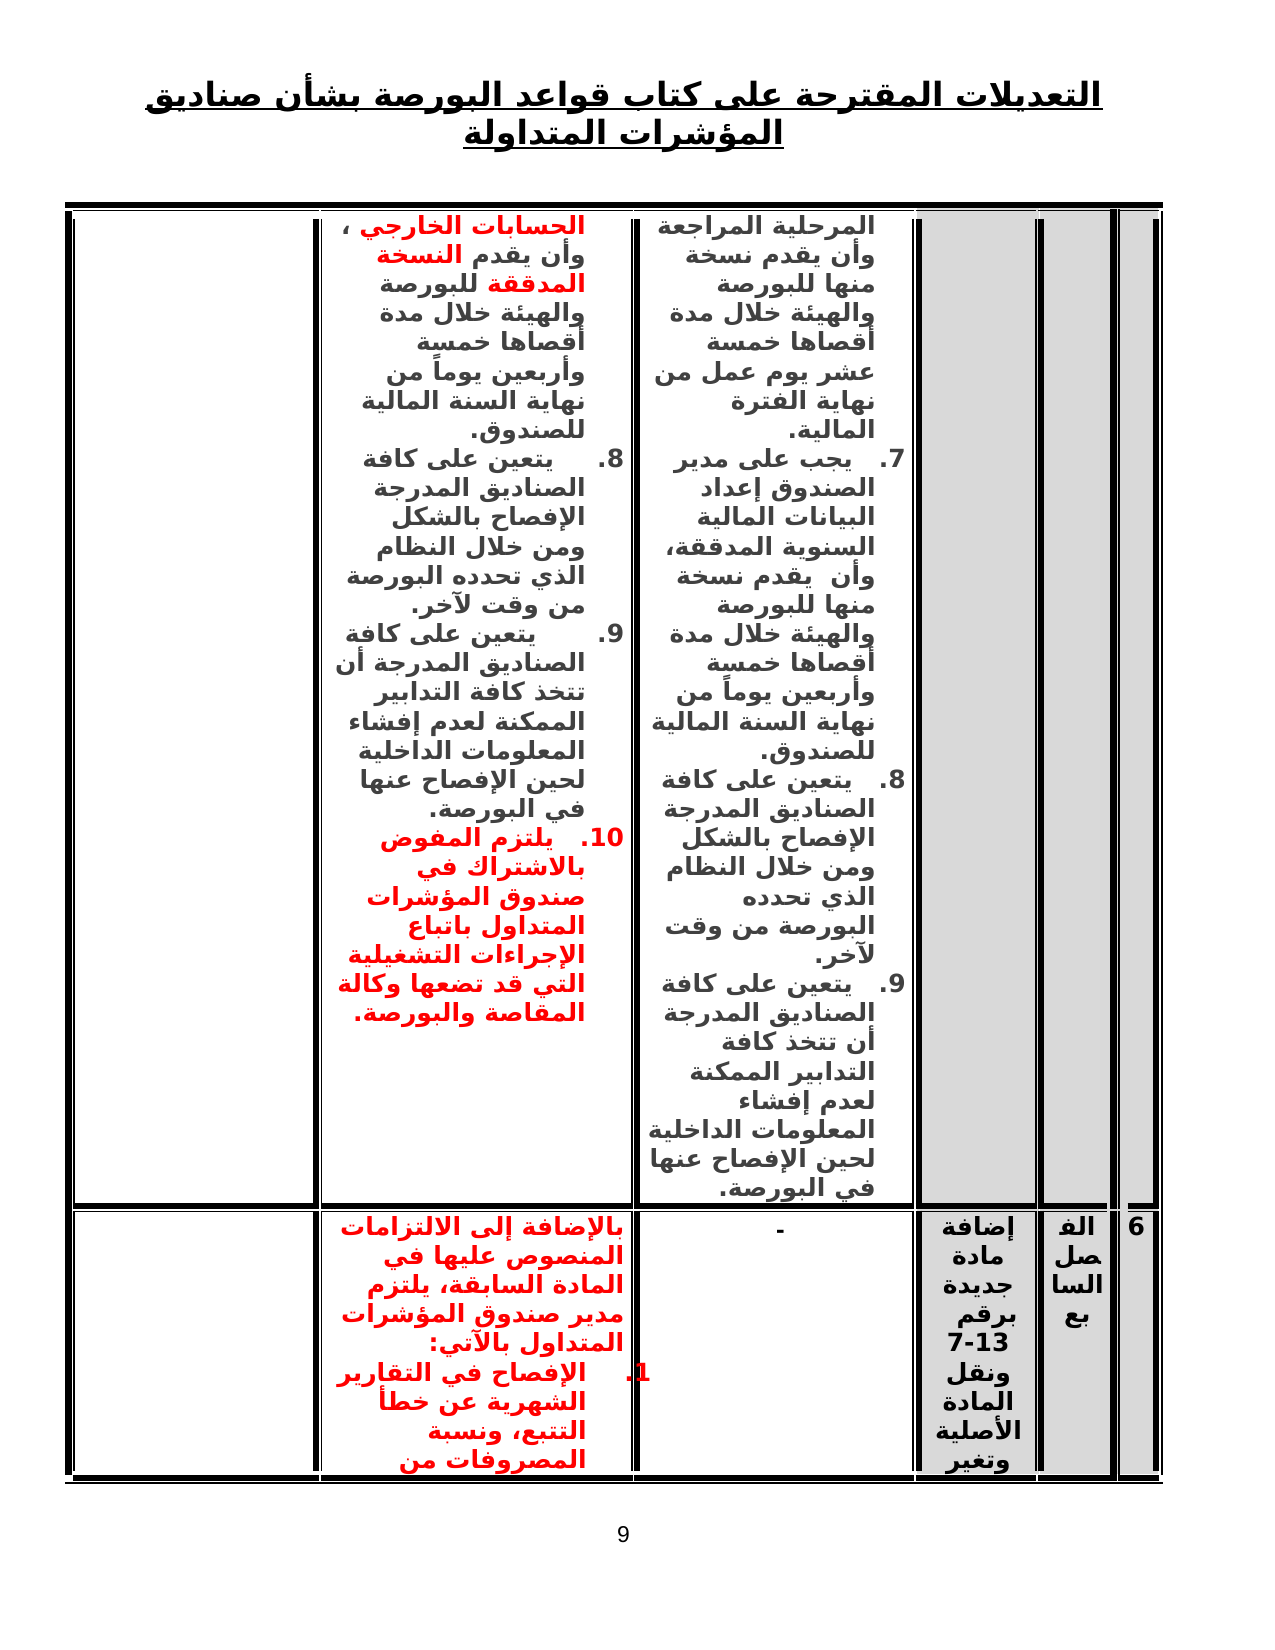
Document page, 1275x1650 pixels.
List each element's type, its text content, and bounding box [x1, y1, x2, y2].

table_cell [917, 1203, 1039, 1474]
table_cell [318, 1203, 636, 1474]
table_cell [318, 208, 636, 1203]
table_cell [636, 208, 917, 1203]
table_cell 6 [1115, 1203, 1158, 1474]
table_cell [70, 208, 318, 1203]
table_cell تعديل المادة 7-12 [917, 208, 1039, 1203]
table_cell [72, 1203, 318, 1474]
table_cell 5 [1120, 211, 1158, 1203]
table_cell الفصل السابع [1040, 1203, 1115, 1474]
table_cell [636, 1203, 917, 1474]
table_cell الفصل السابع [1040, 211, 1110, 1203]
